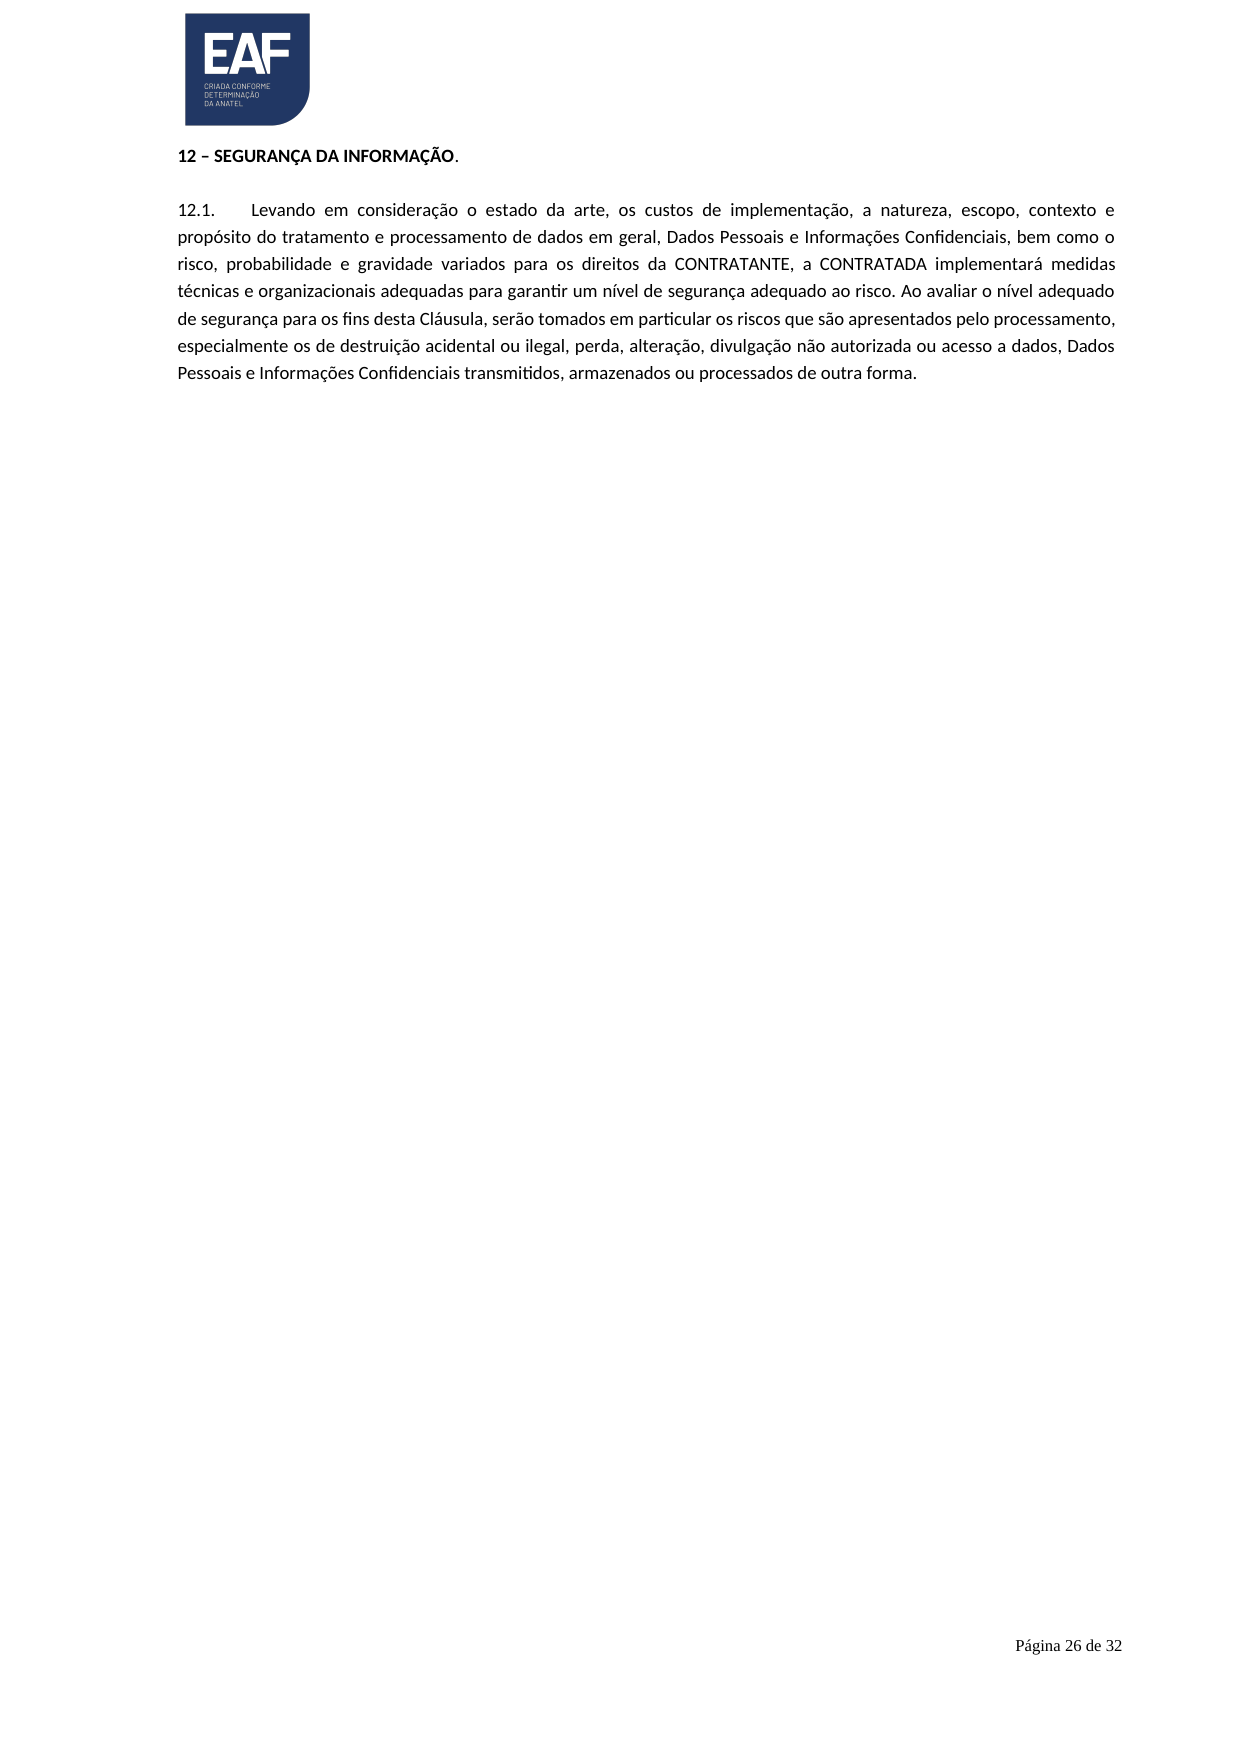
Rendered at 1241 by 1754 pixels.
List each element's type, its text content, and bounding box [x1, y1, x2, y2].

text 12.1. Levando em consideração o estado da arte, os custos de implementação, a natureza, escopo, contexto e propósito do tratamento e processamento de dados em geral, Dados Pessoais e Informações Confidenciais, bem como o risco, probabilidade e gravidade variados para os direitos da CONTRATANTE, a CONTRATADA implementará medidas técnicas e organizacionais adequadas para garantir um nível de segurança adequado ao risco. Ao avaliar o nível adequado de segurança para os fins desta Cláusula, serão tomados em particular os riscos que são apresentados pelo processamento, especialmente os de destruição acidental ou ilegal, perda, alteração, divulgação não autorizada ou acesso a dados, Dados Pessoais e Informações Confidenciais transmitidos, armazenados ou processados de outra forma. [177, 194, 1117, 384]
picture [177, 0, 318, 140]
text 12 – SEGURANÇA DA INFORMAÇÃO. [177, 140, 1117, 167]
